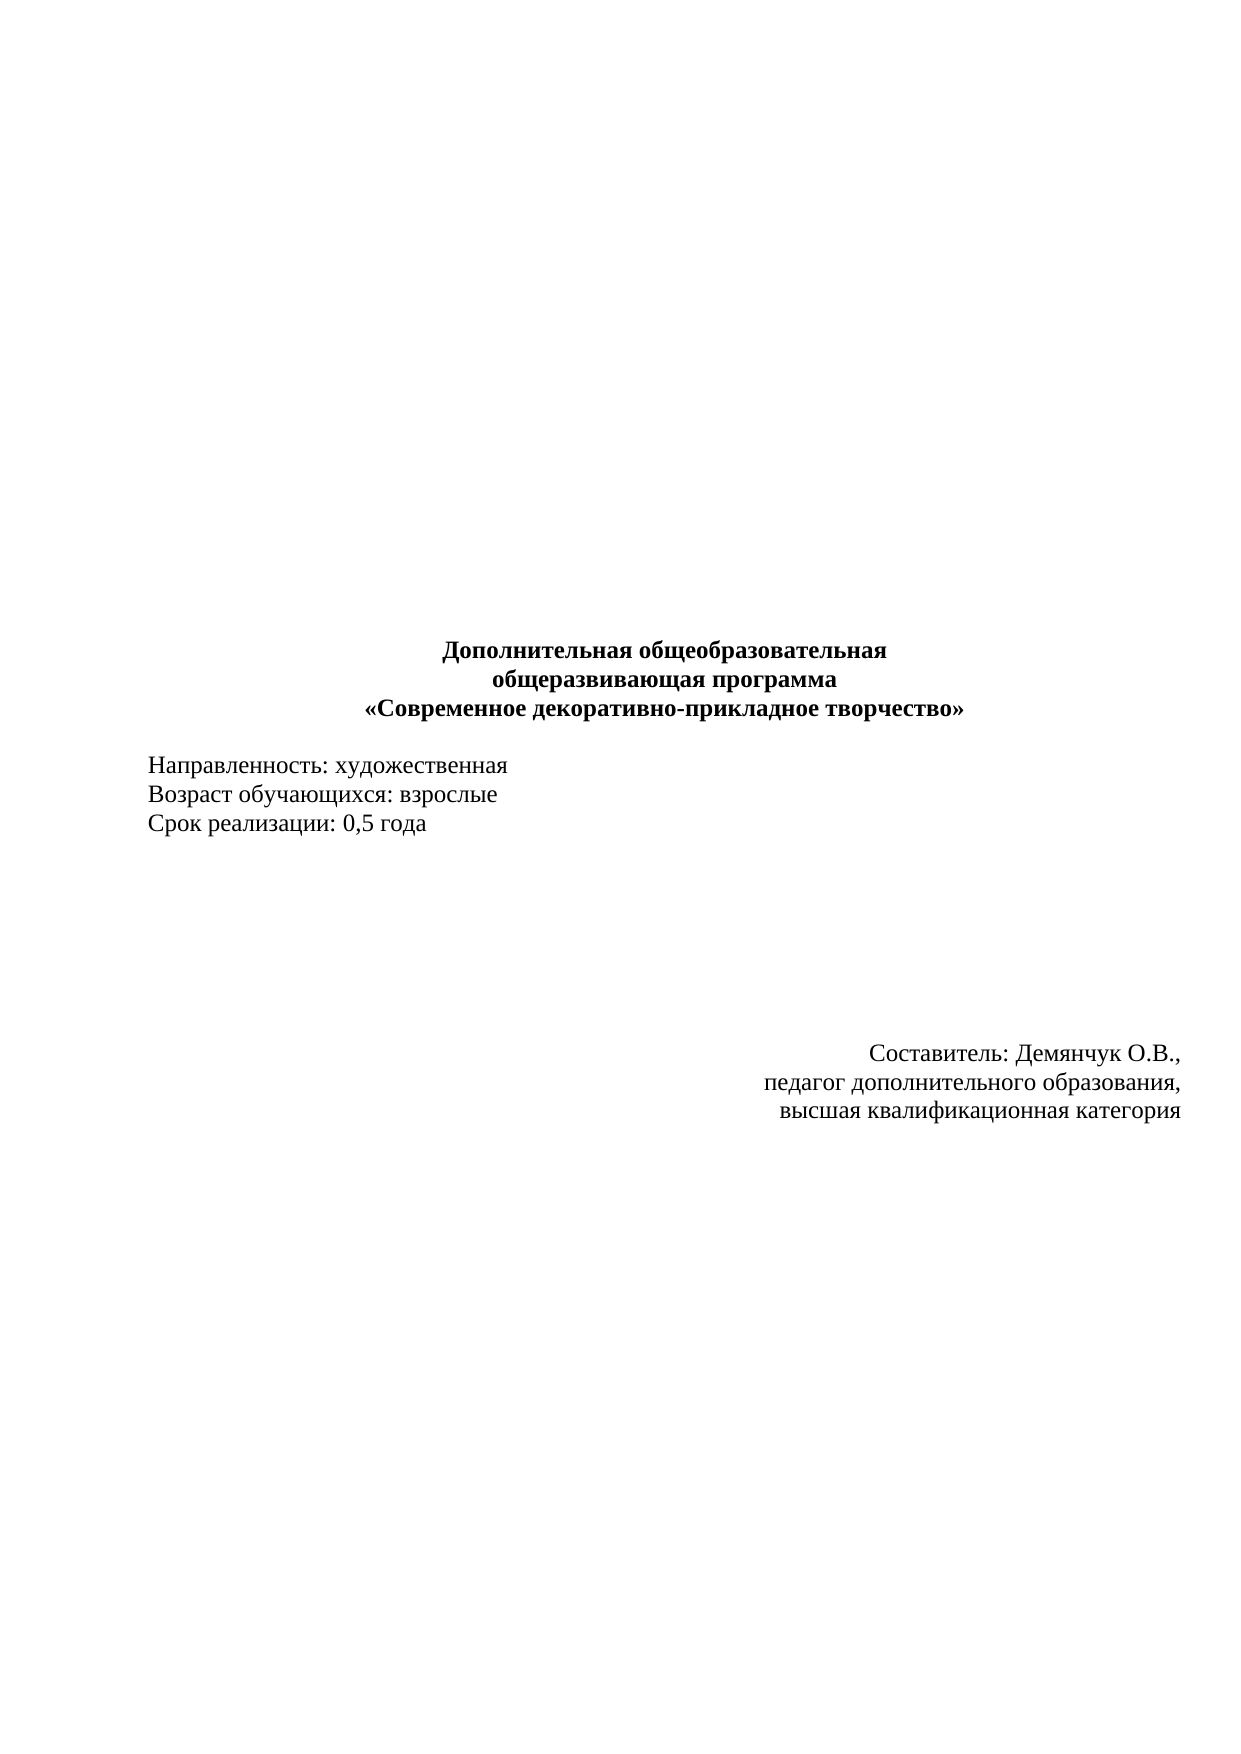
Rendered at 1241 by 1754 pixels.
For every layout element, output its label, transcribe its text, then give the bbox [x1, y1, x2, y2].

text Срок реализации: 0,5 года [148, 808, 1181, 837]
text Составитель: Демянчук О.В., [148, 1038, 1181, 1067]
text общеразвивающая программа [148, 664, 1181, 693]
text «Современное декоративно-прикладное творчество» [148, 693, 1181, 722]
text высшая квалификационная категория [148, 1096, 1181, 1124]
text Направленность: художественная [148, 751, 1181, 779]
text Дополнительная общеобразовательная [148, 636, 1181, 664]
text Возраст обучающихся: взрослые [148, 779, 1181, 808]
text педагог дополнительного образования, [148, 1067, 1181, 1096]
